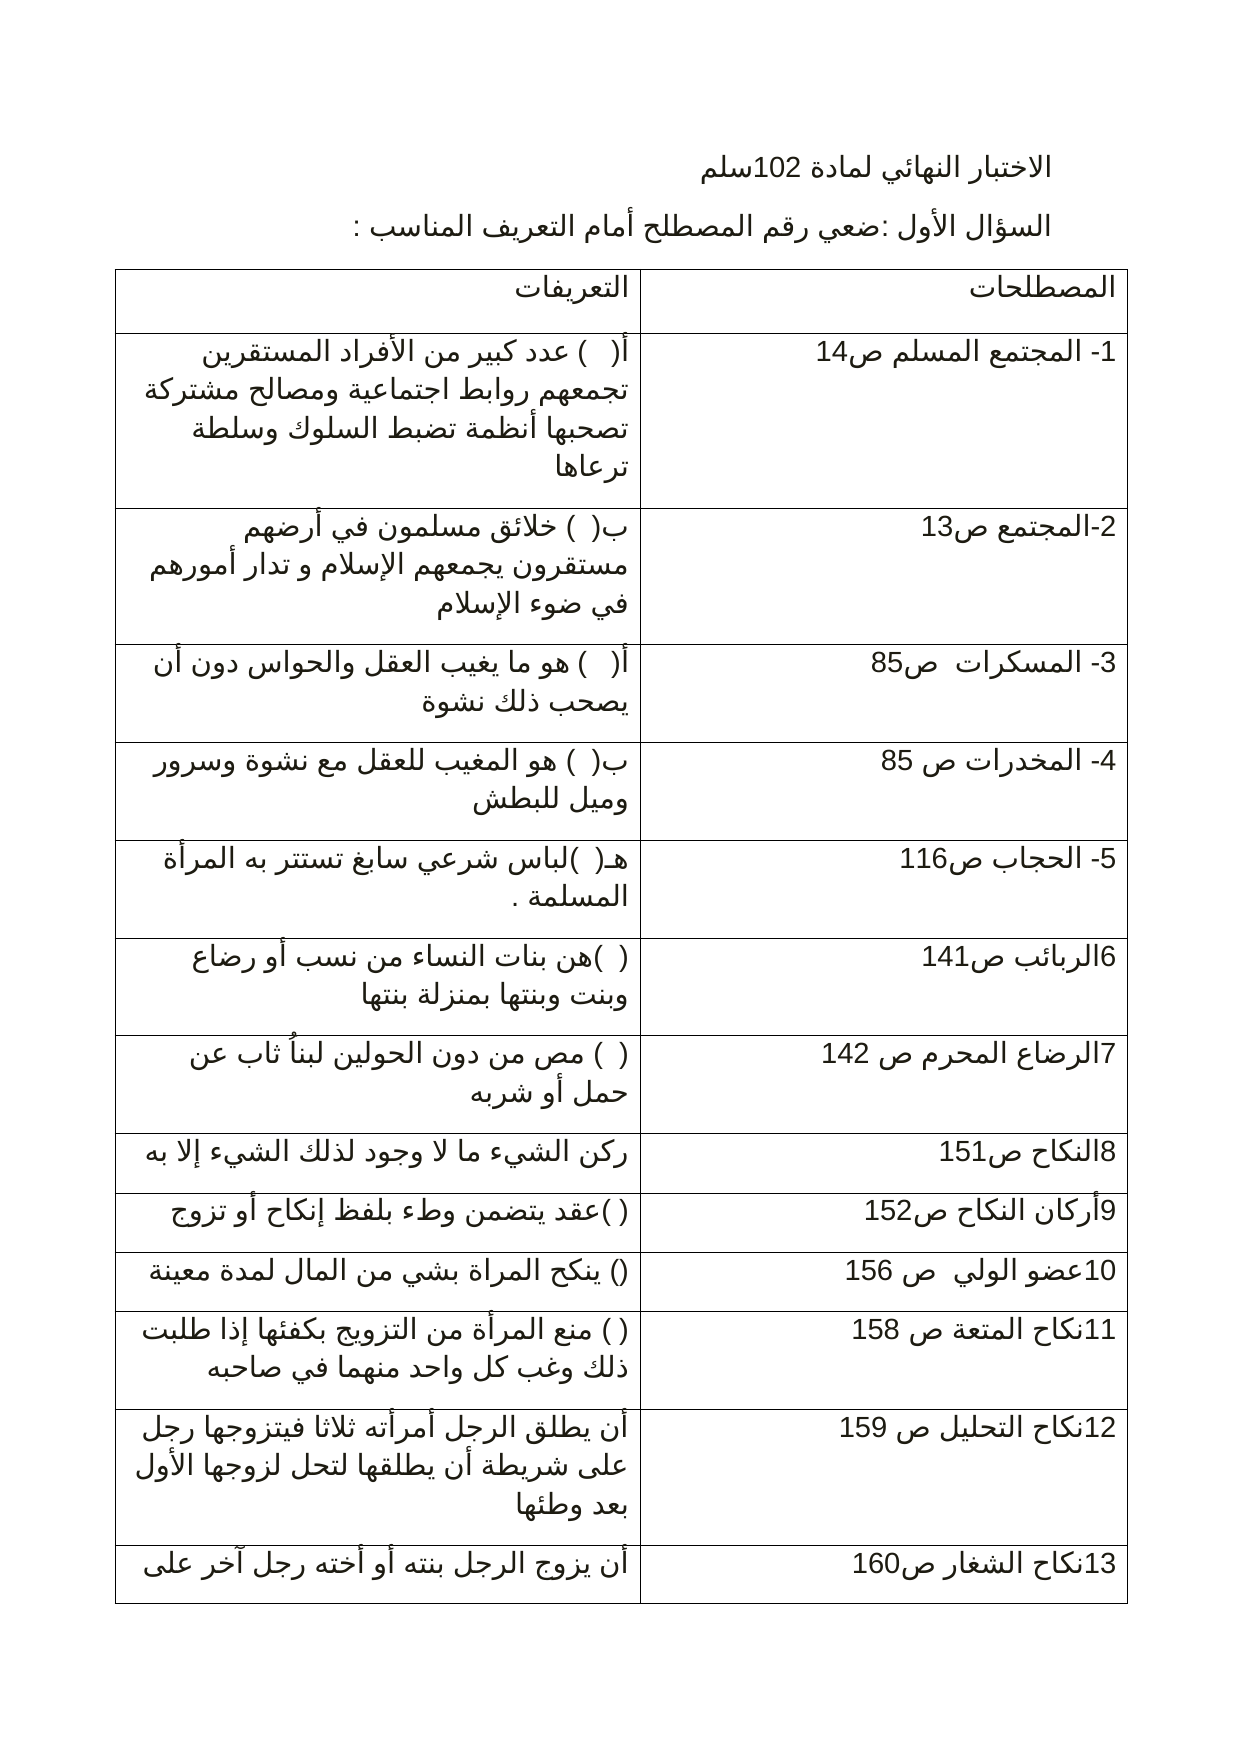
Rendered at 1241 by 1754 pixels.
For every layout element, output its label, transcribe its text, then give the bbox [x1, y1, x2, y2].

table_cell ب( ) خلائق مسلمون في أرضهم مستقرون يجمعهم الإسلام و تدار أمورهم في ضوء الإسلام [116, 509, 640, 644]
table_cell 5- الحجاب ص116 [641, 841, 1127, 937]
table_cell 6الربائب ص141 [641, 939, 1127, 1035]
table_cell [116, 1546, 640, 1603]
table_cell ( )عقد يتضمن وطء بلفظ إنكاح أو تزوج [116, 1194, 640, 1252]
table_cell () ينكح المراة بشي من المال لمدة معينة [116, 1253, 640, 1311]
text الاختبار النهائي لمادة 102سلم [187, 150, 1053, 183]
table_cell هـ( )لباس شرعي سابغ تستتر به المرأة المسلمة . [116, 841, 640, 937]
table_cell ( ) مص من دون الحولين لبناُ ثاب عن حمل أو شربه [116, 1036, 640, 1133]
table_cell 13نكاح الشغار ص160 [641, 1546, 1127, 1603]
table_cell أ( ) عدد كبير من الأفراد المستقرين تجمعهم روابط اجتماعية ومصالح مشتركة تصحبها أنظمة تضبط السلوك وسلطة ترعاها [116, 334, 640, 508]
table_cell 11نكاح المتعة ص 158 [641, 1312, 1127, 1409]
table_cell 9أركان النكاح ص152 [641, 1194, 1127, 1252]
table_cell 1- المجتمع المسلم ص14 [641, 334, 1127, 508]
table_cell 2-المجتمع ص13 [641, 509, 1127, 644]
table_cell 3- المسكرات ص85 [641, 645, 1127, 742]
table_cell 10عضو الولي ص 156 [641, 1253, 1127, 1311]
table_header التعريفات [116, 270, 640, 333]
table_cell ركن الشيء ما لا وجود لذلك الشيء إلا به [116, 1134, 640, 1192]
table_header المصطلحات [641, 270, 1127, 333]
table_cell 8النكاح ص151 [641, 1134, 1127, 1192]
table_cell 12نكاح التحليل ص 159 [641, 1410, 1127, 1545]
text السؤال الأول :ضعي رقم المصطلح أمام التعريف المناسب : [187, 209, 1053, 243]
table_cell 7الرضاع المحرم ص 142 [641, 1036, 1127, 1133]
table_cell ب( ) هو المغيب للعقل مع نشوة وسرور وميل للبطش [116, 743, 640, 840]
table_cell 4- المخدرات ص 85 [641, 743, 1127, 840]
table_cell أن يطلق الرجل أمرأته ثلاثا فيتزوجها رجل على شريطة أن يطلقها لتحل لزوجها الأول بعد وطئها [116, 1410, 640, 1545]
table_cell أ( ) هو ما يغيب العقل والحواس دون أن يصحب ذلك نشوة [116, 645, 640, 742]
table_cell ( )هن بنات النساء من نسب أو رضاع وبنت وبنتها بمنزلة بنتها [116, 939, 640, 1035]
table_cell ( ) منع المرأة من التزويج بكفئها إذا طلبت ذلك وغب كل واحد منهما في صاحبه [116, 1312, 640, 1409]
